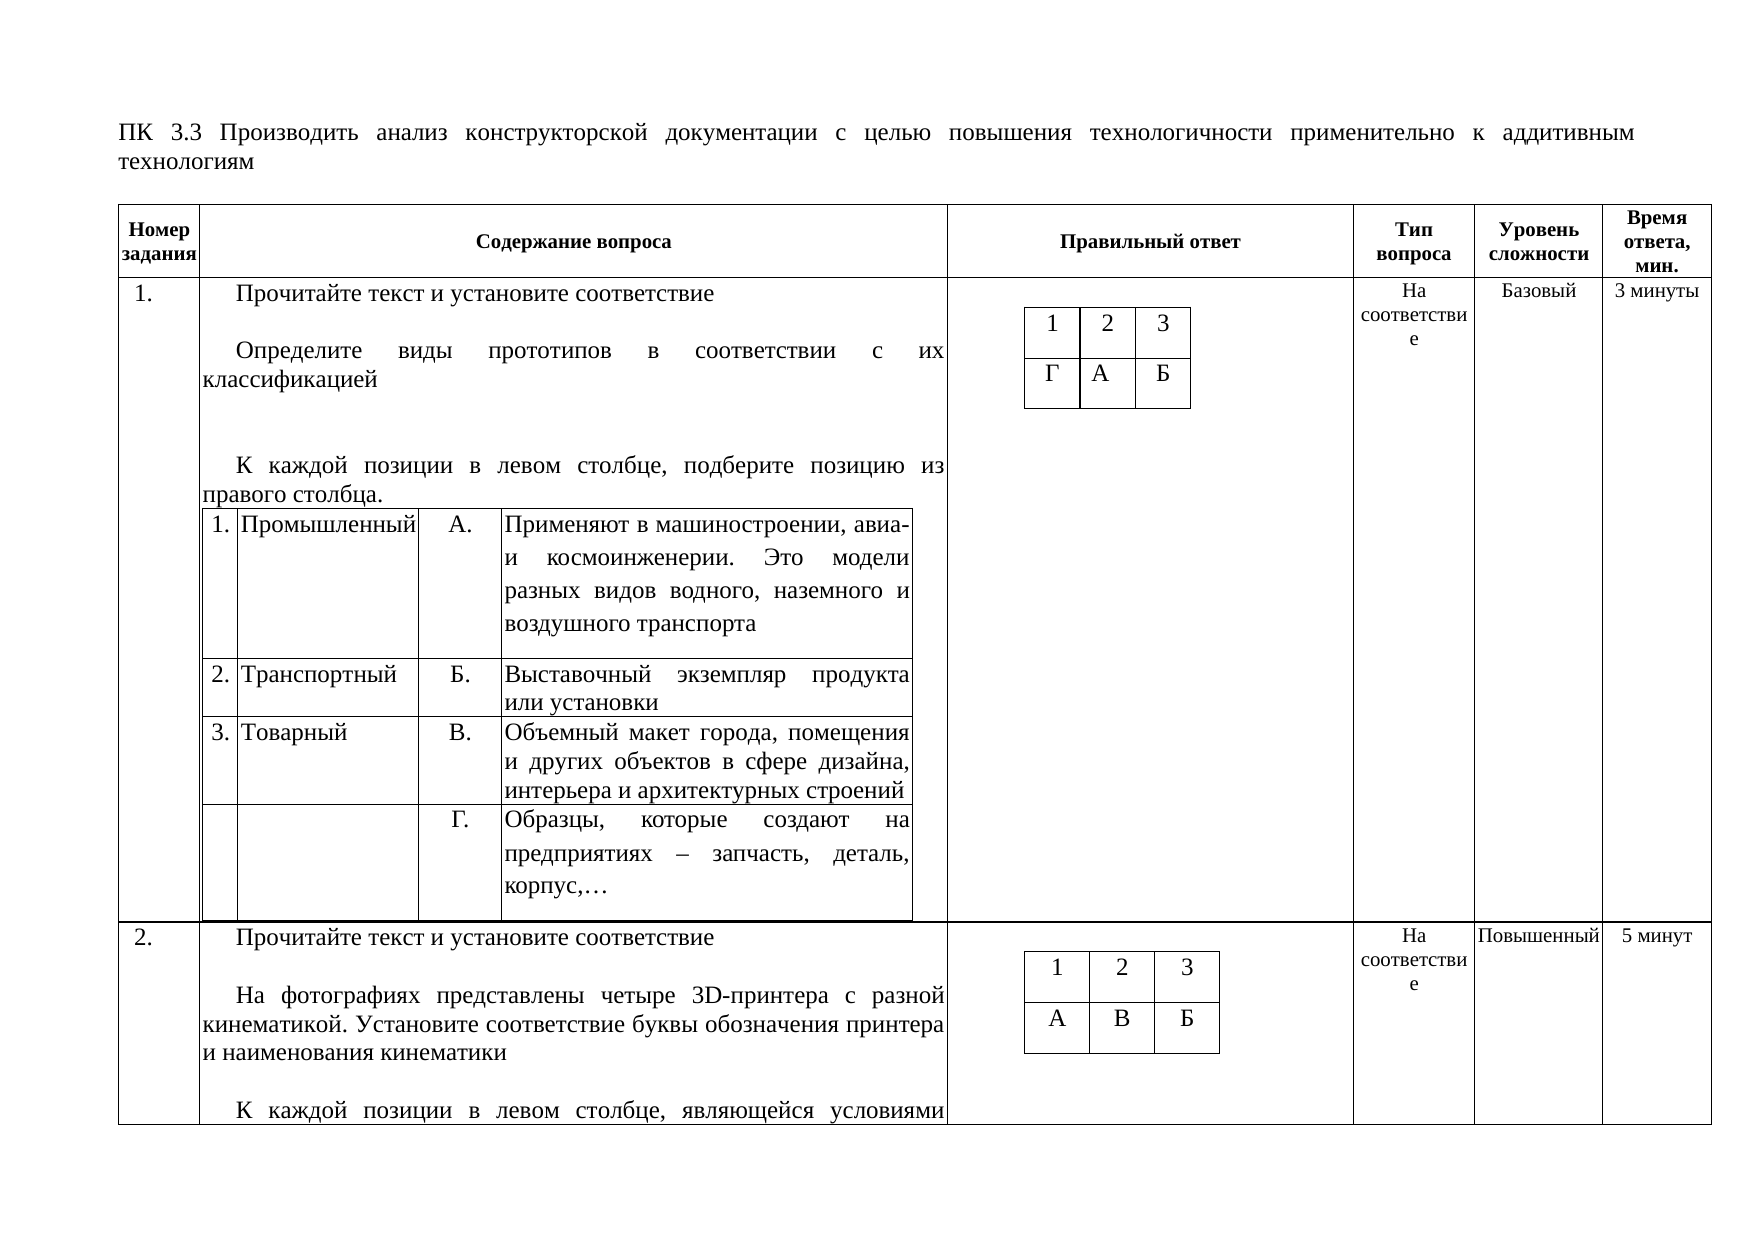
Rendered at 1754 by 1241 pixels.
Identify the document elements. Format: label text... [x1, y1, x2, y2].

table_cell 5 минут [1603, 923, 1711, 1124]
table_cell [119, 278, 199, 921]
table_cell На соответствие [1354, 278, 1474, 921]
table_cell Повышенный [1475, 923, 1602, 1124]
table_header Содержание вопроса [200, 205, 947, 277]
table_cell 3 минуты [1603, 278, 1711, 921]
table_header Время ответа, мин. [1603, 205, 1711, 277]
table_cell [948, 278, 1353, 921]
table_header Правильный ответ [948, 205, 1353, 277]
text ПК 3.3 Производить анализ конструкторской документации с целью повышения технологичности применительно к аддитивным технологиям [118, 117, 1636, 175]
table_header Уровень сложности [1475, 205, 1602, 277]
table_cell Базовый [1475, 278, 1602, 921]
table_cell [200, 923, 947, 1124]
table_header Тип вопроса [1354, 205, 1474, 277]
table_cell Прочитайте текст и установите соответствие Определите виды прототипов в соответствии с их классификацией К каждой позиции в левом столбце, подберите позицию из правого столбца. [200, 278, 947, 921]
table_header Номер задания [119, 205, 199, 277]
table_cell [119, 923, 199, 1124]
table_cell [948, 923, 1353, 1124]
table_cell На соответствие [1354, 923, 1474, 1124]
